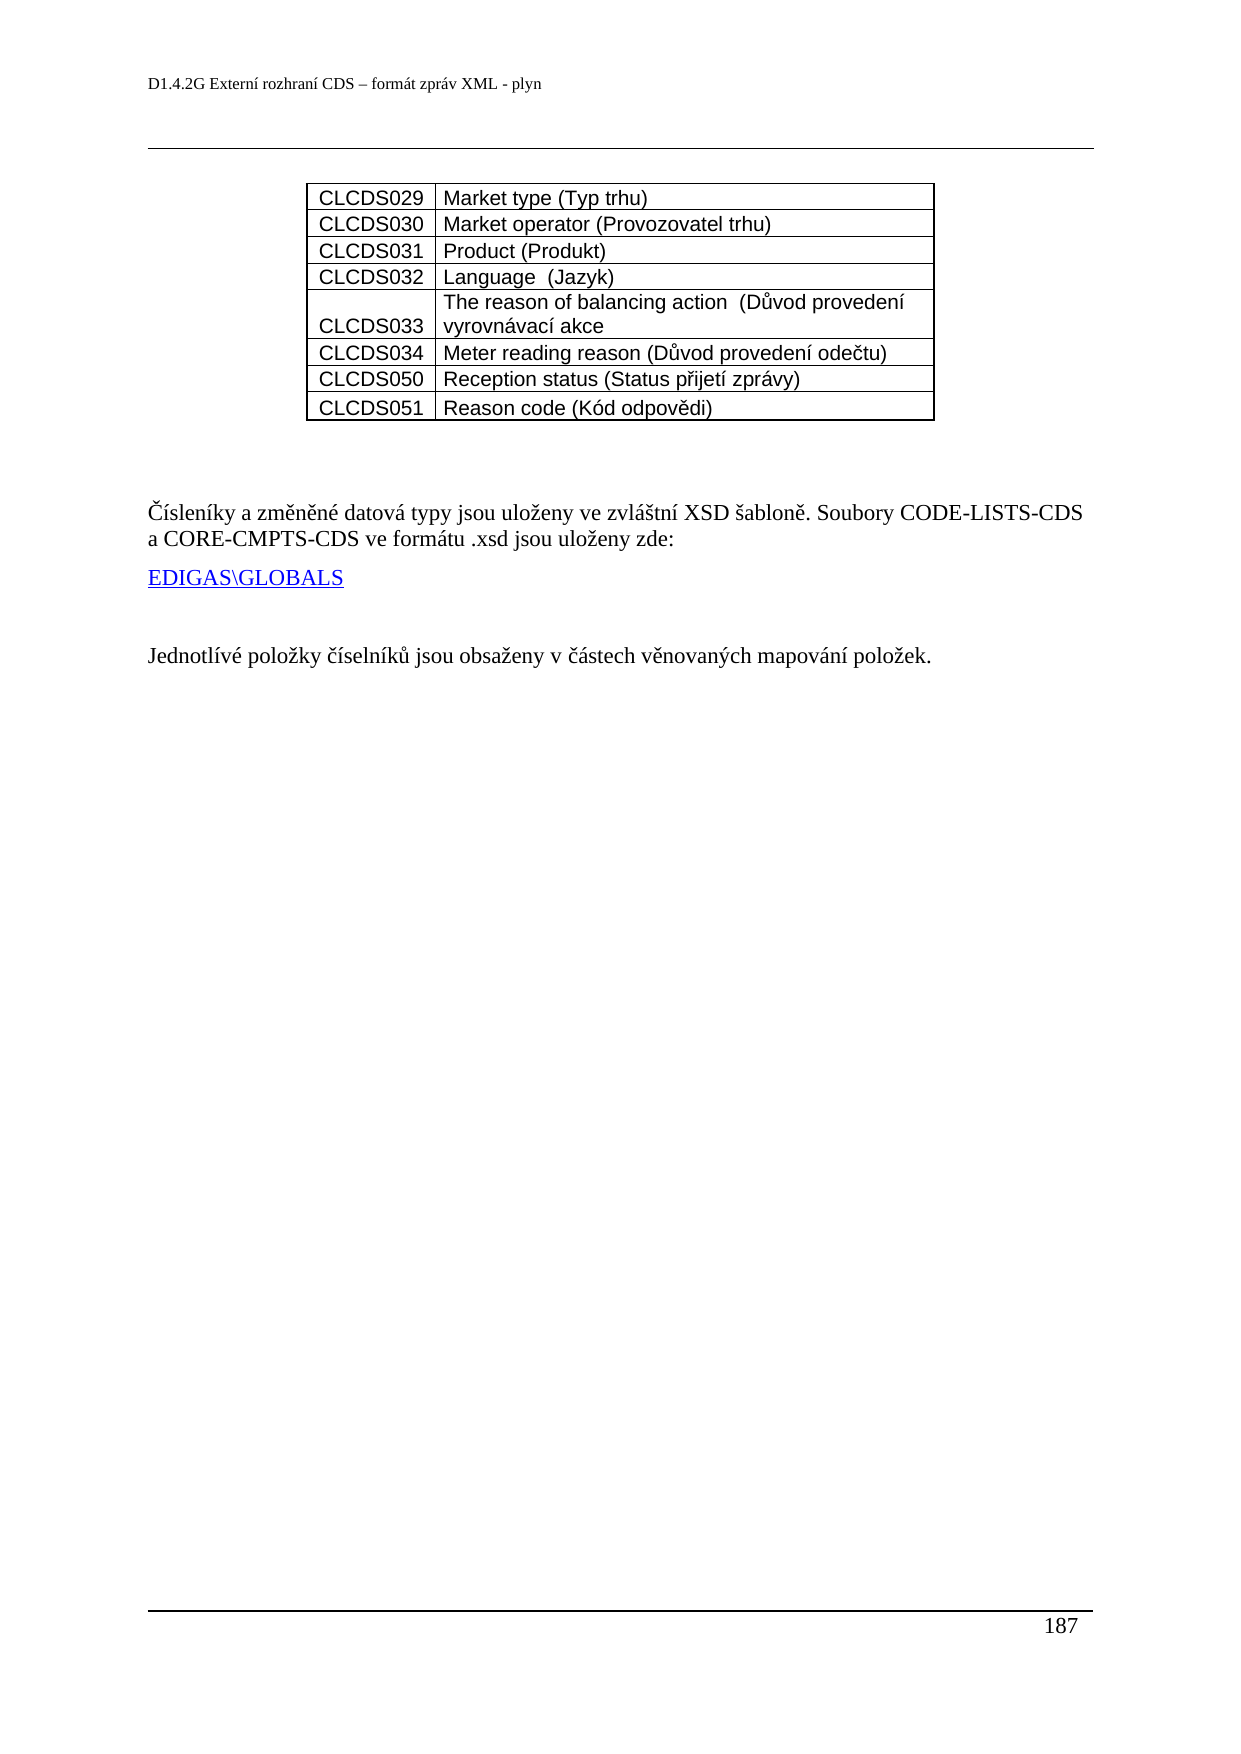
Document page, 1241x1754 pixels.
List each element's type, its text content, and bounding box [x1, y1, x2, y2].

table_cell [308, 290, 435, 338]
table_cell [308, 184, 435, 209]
text EDIGAS\GLOBALS [148, 564, 1092, 591]
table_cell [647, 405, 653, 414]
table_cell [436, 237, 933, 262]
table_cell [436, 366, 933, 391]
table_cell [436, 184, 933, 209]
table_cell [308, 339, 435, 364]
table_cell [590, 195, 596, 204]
text Jednotlívé položky číselníků jsou obsaženy v částech věnovaných mapování položek. [148, 642, 1092, 668]
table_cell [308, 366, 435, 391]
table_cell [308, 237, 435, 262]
text Čísleníky a změněné datová typy jsou uloženy ve zvláštní XSD šabloně. Soubory CODE-LISTS-CDS a CORE-CMPTS-CDS ve formátu .xsd jsou uloženy zde: [148, 499, 1092, 552]
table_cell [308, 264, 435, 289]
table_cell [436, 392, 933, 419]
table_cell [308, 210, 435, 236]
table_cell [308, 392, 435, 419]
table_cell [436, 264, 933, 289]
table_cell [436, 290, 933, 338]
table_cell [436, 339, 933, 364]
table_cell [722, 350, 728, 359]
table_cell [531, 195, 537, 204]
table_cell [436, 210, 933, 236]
